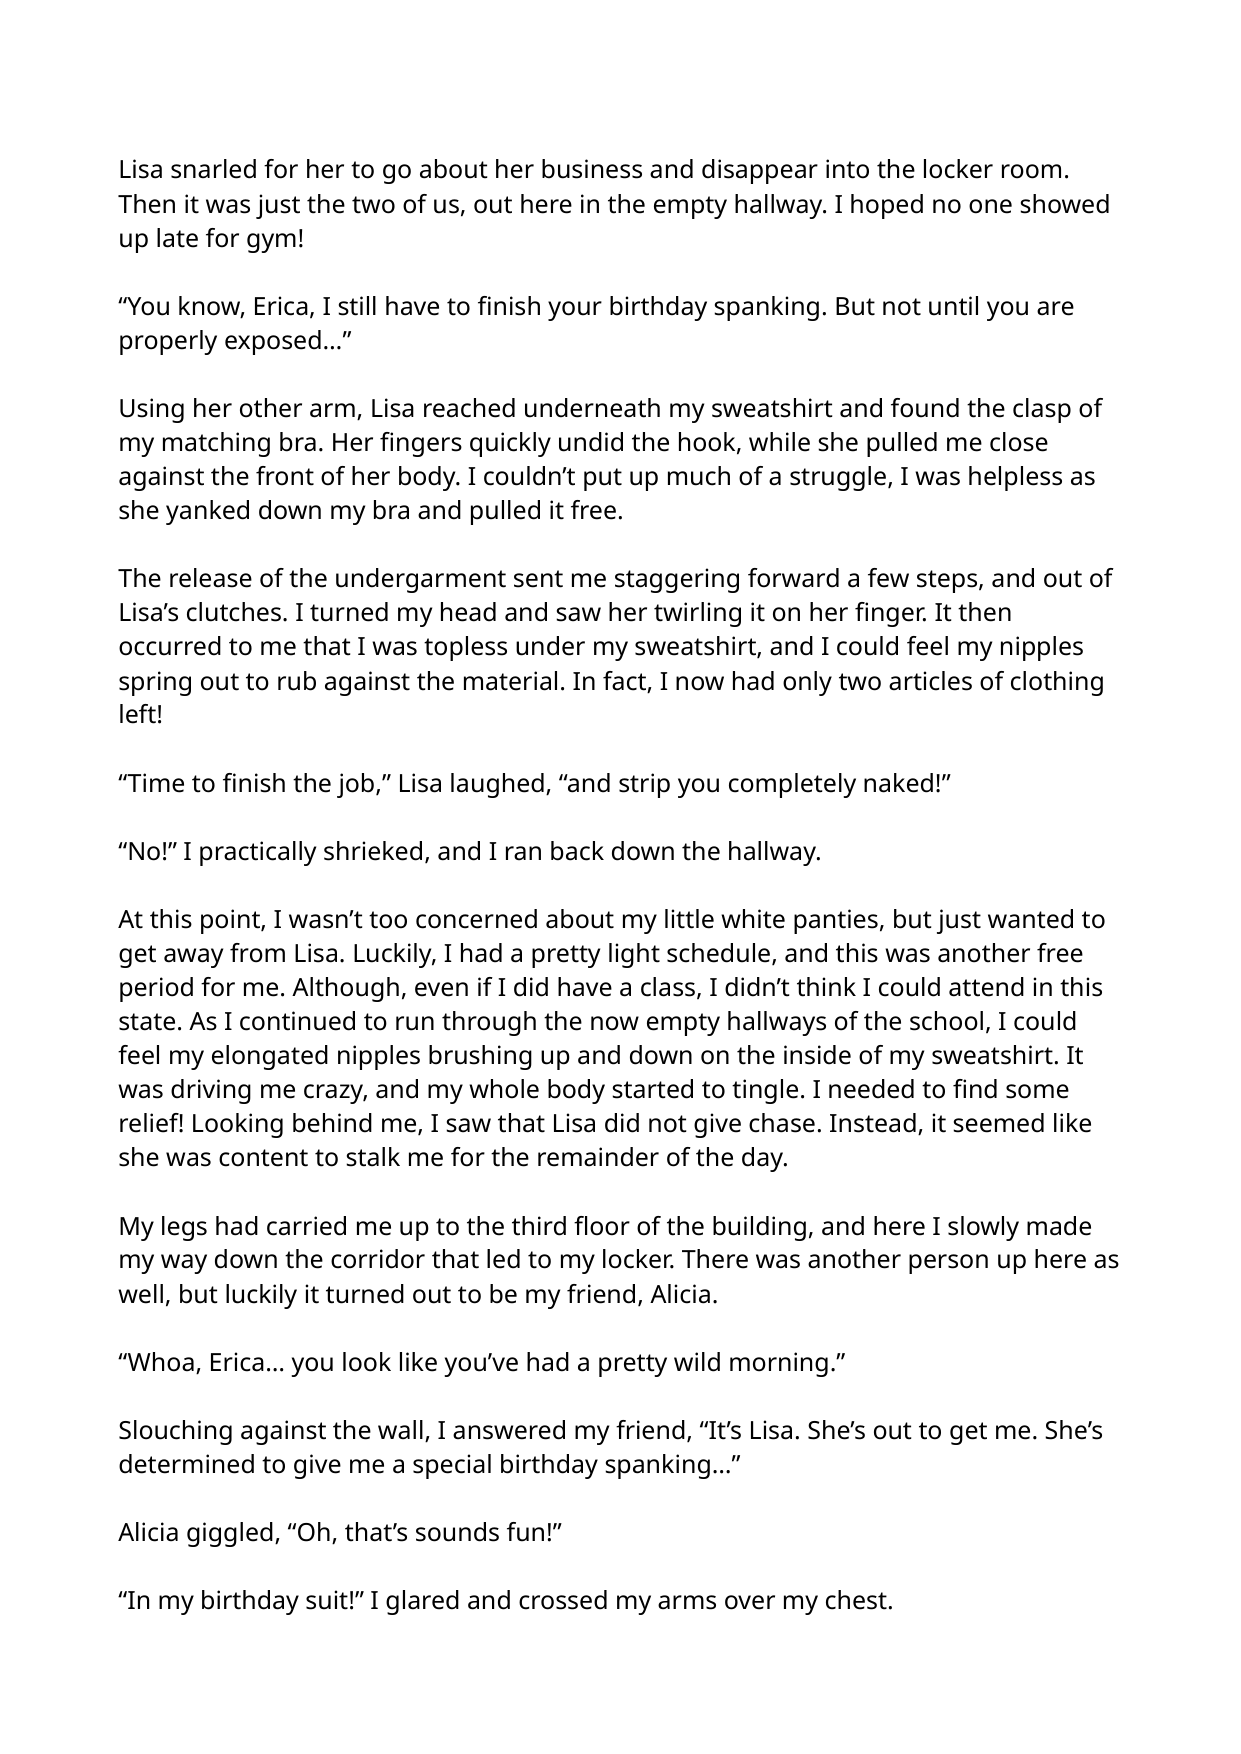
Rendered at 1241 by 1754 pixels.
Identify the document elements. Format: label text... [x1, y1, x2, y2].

text Lisa snarled for her to go about her business and disappear into the locker room. Then it was just the two of us, out here in the empty hallway. I hoped no one showed up late for gym! [118, 152, 1122, 254]
text “No!” I practically shrieked, and I ran back down the hallway. [118, 833, 1122, 867]
text “Whoa, Erica… you look like you’ve had a pretty wild morning.” [118, 1344, 1122, 1378]
text Slouching against the wall, I answered my friend, “It’s Lisa. She’s out to get me. She’s determined to give me a special birthday spanking…” [118, 1412, 1122, 1481]
text “Time to finish the job,” Lisa laughed, “and strip you completely naked!” [118, 765, 1122, 799]
text Using her other arm, Lisa reached underneath my sweatshirt and found the clasp of my matching bra. Her fingers quickly undid the hook, while she pulled me close against the front of her body. I couldn’t put up much of a struggle, I was helpless as she yanked down my bra and pulled it free. [118, 391, 1122, 527]
text “You know, Erica, I still have to finish your birthday spanking. But not until you are properly exposed…” [118, 288, 1122, 357]
text At this point, I wasn’t too concerned about my little white panties, but just wanted to get away from Lisa. Luckily, I had a pretty light schedule, and this was another free period for me. Although, even if I did have a class, I didn’t think I could attend in this state. As I continued to run through the now empty hallways of the school, I could feel my elongated nipples brushing up and down on the inside of my sweatshirt. It was driving me crazy, and my whole body started to tingle. I needed to find some relief! Looking behind me, I saw that Lisa did not give chase. Instead, it seemed like she was content to stalk me for the remainder of the day. [118, 902, 1122, 1174]
text My legs had carried me up to the third floor of the building, and here I slowly made my way down the corridor that led to my locker. There was another person up here as well, but luckily it turned out to be my friend, Alicia. [118, 1208, 1122, 1310]
text The release of the undergarment sent me staggering forward a few steps, and out of Lisa’s clutches. I turned my head and saw her twirling it on her finger. It then occurred to me that I was topless under my sweatshirt, and I could feel my nipples spring out to rub against the material. In fact, I now had only two articles of clothing left! [118, 561, 1122, 731]
text “In my birthday suit!” I glared and crossed my arms over my chest. [118, 1583, 1122, 1617]
text Alicia giggled, “Oh, that’s sounds fun!” [118, 1515, 1122, 1549]
